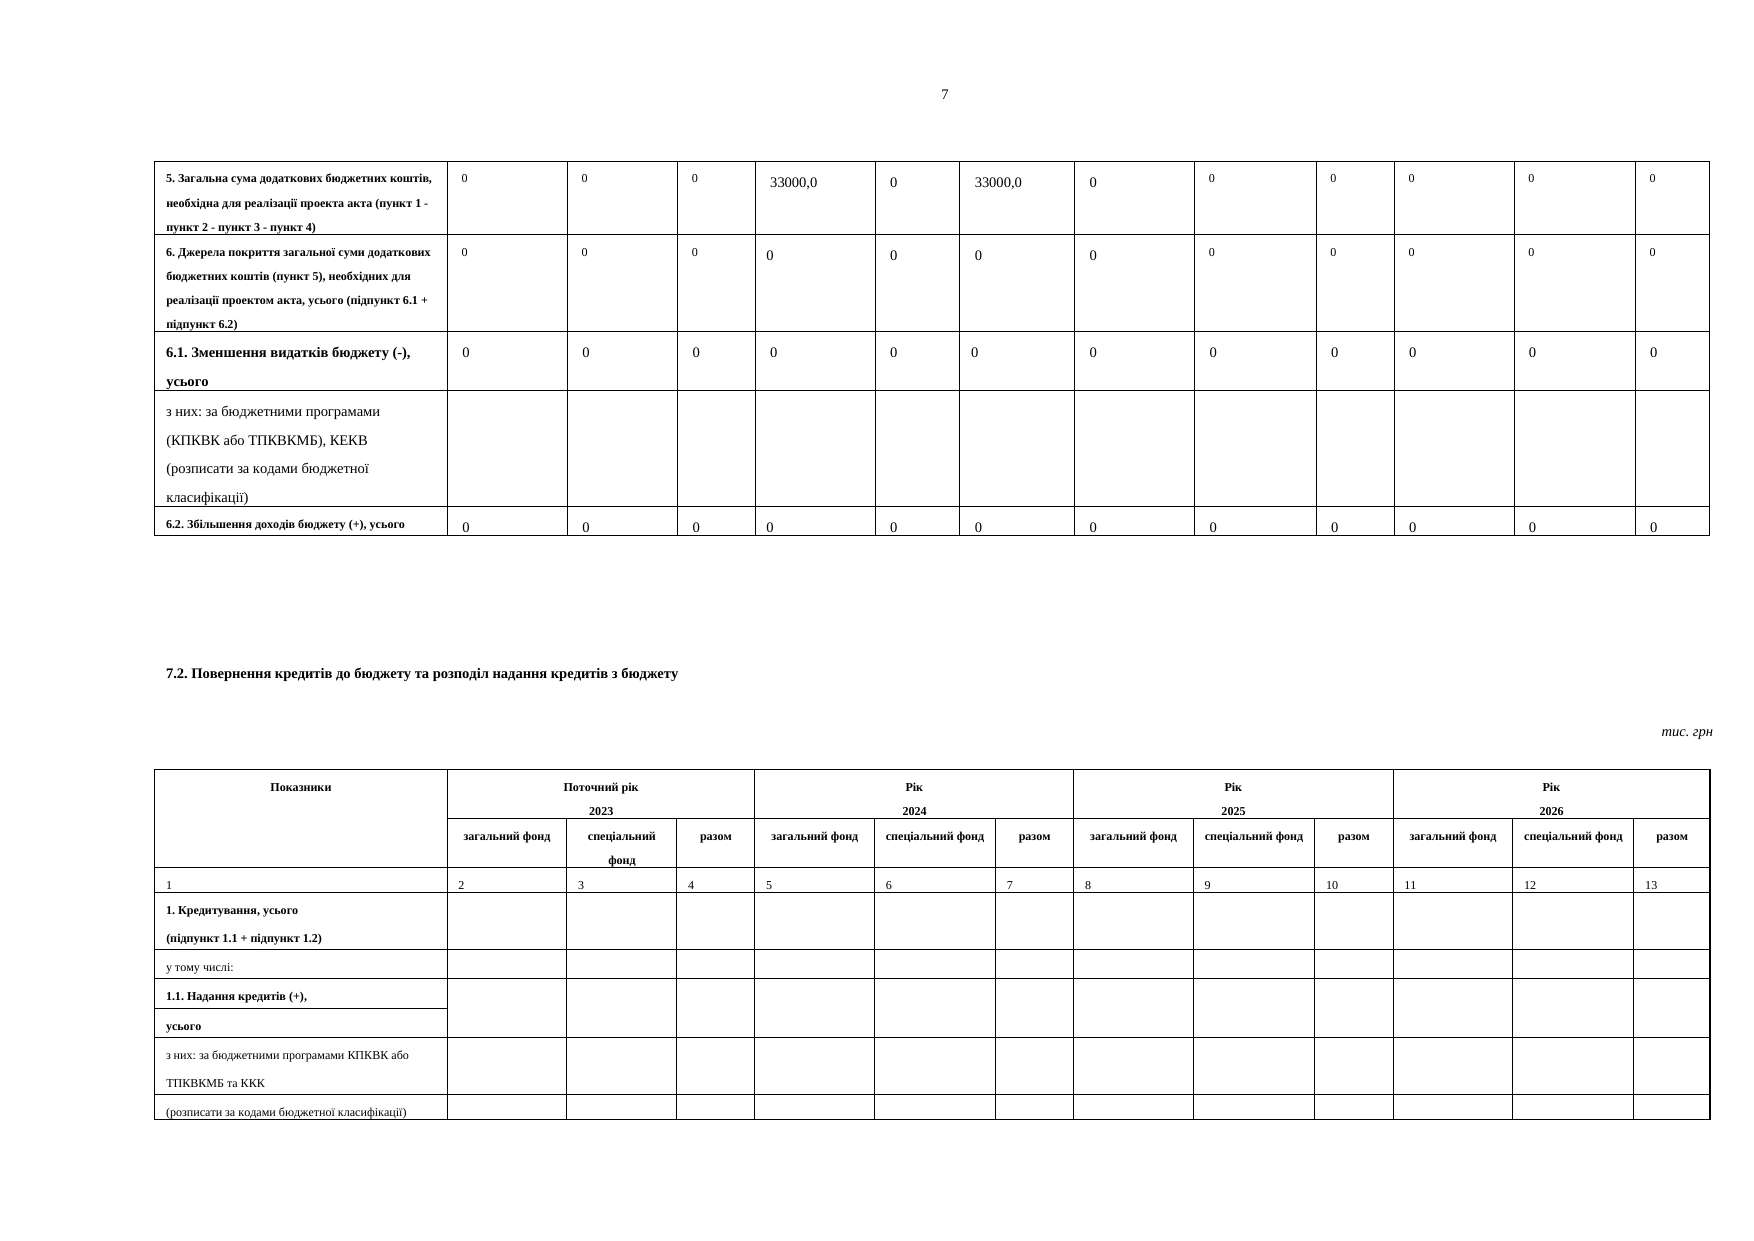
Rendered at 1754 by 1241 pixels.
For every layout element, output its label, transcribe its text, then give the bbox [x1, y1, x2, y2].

table_cell [875, 1038, 995, 1094]
table_cell разом [1315, 819, 1393, 867]
table_cell [875, 1095, 995, 1119]
table_cell [1394, 979, 1512, 1037]
table_cell [1315, 979, 1393, 1037]
table_cell 6.2. Збільшення доходів бюджету (+), усього [155, 507, 447, 535]
table_cell 0 [448, 235, 567, 331]
table_cell [755, 950, 874, 978]
table_cell [875, 950, 995, 978]
table_cell з них: за бюджетними програмами (КПКВК або ТПКВКМБ), КЕКВ (розписати за кодами бюджетної класифікації) [155, 391, 447, 506]
table_cell [568, 391, 677, 506]
table_cell [1395, 391, 1514, 506]
table_cell [567, 1095, 676, 1119]
table_cell [677, 1095, 754, 1119]
table_cell 0 [678, 162, 755, 234]
table_cell 0 [1395, 332, 1514, 389]
table_cell 13 [1634, 868, 1709, 892]
table_cell [1394, 1038, 1512, 1094]
table_cell 0 [1317, 332, 1394, 389]
table_cell 0 [678, 235, 755, 331]
table_cell 0 [1075, 332, 1194, 389]
table_cell [1394, 950, 1512, 978]
table_cell 0 [1195, 235, 1316, 331]
table_cell 0 [1195, 507, 1316, 535]
table_cell 10 [1315, 868, 1393, 892]
table_cell 0 [756, 235, 875, 331]
table_cell [1194, 893, 1314, 949]
table_cell 33000,0 [756, 162, 875, 234]
table_cell усього [155, 1009, 447, 1037]
table_cell [677, 1038, 754, 1094]
table_cell 0 [1636, 507, 1709, 535]
table_cell [755, 979, 874, 1037]
text тис. грн [177, 711, 1713, 739]
table_cell 0 [1317, 235, 1394, 331]
table_cell [1315, 1095, 1393, 1119]
table_cell 2 [448, 868, 566, 892]
table_cell [1634, 1038, 1709, 1094]
table_cell [876, 391, 959, 506]
table_cell [755, 1038, 874, 1094]
table_cell 11 [1394, 868, 1512, 892]
table_cell [448, 893, 566, 949]
table_cell 0 [756, 332, 875, 389]
table_cell [448, 950, 566, 978]
table_cell [448, 1038, 566, 1094]
table_cell [1074, 1095, 1193, 1119]
table_cell [1513, 1095, 1633, 1119]
table_cell 0 [1515, 507, 1635, 535]
table_cell 6 [875, 868, 995, 892]
table_cell 6. Джерела покриття загальної суми додаткових бюджетних коштів (пункт 5), необхідних для реалізації проектом акта, усього (підпункт 6.1 + підпункт 6.2) [155, 235, 447, 331]
table_cell спеціальний фонд [1513, 819, 1633, 867]
table_cell 0 [678, 507, 755, 535]
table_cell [155, 1095, 447, 1119]
table_cell [567, 1038, 676, 1094]
table_cell 0 [568, 162, 677, 234]
table_cell 0 [1515, 332, 1635, 389]
table_cell [678, 391, 755, 506]
table_cell 0 [876, 507, 959, 535]
table_cell [1194, 1095, 1314, 1119]
table_cell [677, 979, 754, 1037]
table_cell 0 [876, 332, 959, 389]
table_cell [960, 391, 1074, 506]
table_cell [567, 893, 676, 949]
table_cell 0 [1395, 162, 1514, 234]
table_cell у тому числі: [155, 950, 447, 978]
table_cell [1513, 950, 1633, 978]
table_header Показники [155, 770, 447, 867]
table_cell [996, 950, 1073, 978]
table_cell [677, 893, 754, 949]
table_cell 1 [155, 868, 447, 892]
table_cell [1074, 950, 1193, 978]
table_cell загальний фонд [1394, 819, 1512, 867]
table_cell [1074, 893, 1193, 949]
table_cell 0 [960, 235, 1074, 331]
table_cell 0 [1195, 162, 1316, 234]
table_cell 0 [1636, 235, 1709, 331]
table_cell 0 [1195, 332, 1316, 389]
table_cell [1315, 950, 1393, 978]
table_cell 4 [677, 868, 754, 892]
table_cell [1636, 391, 1709, 506]
table_cell [1075, 391, 1194, 506]
table_cell [1315, 1038, 1393, 1094]
table_cell 0 [1075, 162, 1194, 234]
table_cell [1317, 391, 1394, 506]
table_cell [567, 979, 676, 1037]
table_cell [1634, 893, 1709, 949]
table_cell 0 [568, 507, 677, 535]
table_cell 1. Кредитування, усього (підпункт 1.1 + підпункт 1.2) [155, 893, 447, 949]
table_cell 0 [1395, 235, 1514, 331]
table_cell [1195, 391, 1316, 506]
table_cell [1315, 893, 1393, 949]
table_header Поточний рік 2023 [448, 770, 754, 818]
table_cell загальний фонд [755, 819, 874, 867]
table_cell 0 [1317, 507, 1394, 535]
table_cell [1194, 1038, 1314, 1094]
table_cell [448, 1095, 566, 1119]
table_cell [1634, 1095, 1709, 1119]
table_cell спеціальний фонд [1194, 819, 1314, 867]
table_cell [755, 1095, 874, 1119]
table_cell [996, 893, 1073, 949]
table_cell [567, 950, 676, 978]
table_cell [1194, 950, 1314, 978]
table_header Рік 2024 [755, 770, 1073, 818]
table_cell 0 [1395, 507, 1514, 535]
table_cell 5. Загальна сума додаткових бюджетних коштів, необхідна для реалізації проекта акта (пункт 1 - пункт 2 - пункт 3 - пункт 4) [155, 162, 447, 234]
table_cell 9 [1194, 868, 1314, 892]
table_cell разом [677, 819, 754, 867]
table_header Рік 2025 [1074, 770, 1393, 818]
table_cell 3 [567, 868, 676, 892]
table_cell 1.1. Надання кредитів (+), [155, 979, 447, 1008]
table_cell [1394, 1095, 1512, 1119]
table_header Рік 2026 [1394, 770, 1709, 818]
table_cell [1513, 893, 1633, 949]
table_cell 0 [1515, 235, 1635, 331]
table_cell [756, 391, 875, 506]
table_cell [1634, 979, 1709, 1037]
table_cell разом [996, 819, 1073, 867]
table_cell 0 [448, 507, 567, 535]
table_cell спеціальний фонд [567, 819, 676, 867]
table_cell 8 [1074, 868, 1193, 892]
table_cell [1634, 950, 1709, 978]
table_cell 6.1. Зменшення видатків бюджету (-), усього [155, 332, 447, 389]
table_cell [996, 979, 1073, 1037]
table_cell [755, 893, 874, 949]
table_header 7.2. Повернення кредитів до бюджету та розподіл надання кредитів з бюджету [155, 624, 1717, 681]
table_cell 33000,0 [960, 162, 1074, 234]
table_cell [875, 893, 995, 949]
table_cell разом [1634, 819, 1709, 867]
table_cell [677, 950, 754, 978]
table_cell [1074, 979, 1193, 1037]
table_cell 0 [568, 235, 677, 331]
table_cell 0 [960, 507, 1074, 535]
table_cell загальний фонд [1074, 819, 1193, 867]
table_cell 5 [755, 868, 874, 892]
table_cell [1513, 1038, 1633, 1094]
table_cell 0 [1317, 162, 1394, 234]
table_cell [875, 979, 995, 1037]
table_cell [1515, 391, 1635, 506]
table_cell [1513, 979, 1633, 1037]
table_cell [1074, 1038, 1193, 1094]
table_cell [996, 1095, 1073, 1119]
table_cell [1194, 979, 1314, 1037]
table_cell 0 [876, 162, 959, 234]
table_cell [448, 391, 567, 506]
table_cell 0 [448, 162, 567, 234]
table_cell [155, 1038, 447, 1094]
table_cell 0 [1515, 162, 1635, 234]
table_cell [1394, 893, 1512, 949]
table_cell 0 [876, 235, 959, 331]
table_cell спеціальний фонд [875, 819, 995, 867]
table_cell 0 [448, 332, 567, 389]
table_cell 0 [1636, 332, 1709, 389]
table_cell [448, 979, 566, 1037]
table_cell 0 [1075, 507, 1194, 535]
table_cell 0 [960, 332, 1074, 389]
table_cell 0 [568, 332, 677, 389]
table_cell 7 [996, 868, 1073, 892]
table_cell 0 [678, 332, 755, 389]
table_cell [996, 1038, 1073, 1094]
table_cell 0 [756, 507, 875, 535]
table_cell загальний фонд [448, 819, 566, 867]
table_cell 0 [1636, 162, 1709, 234]
table_cell 0 [1075, 235, 1194, 331]
table_cell 12 [1513, 868, 1633, 892]
